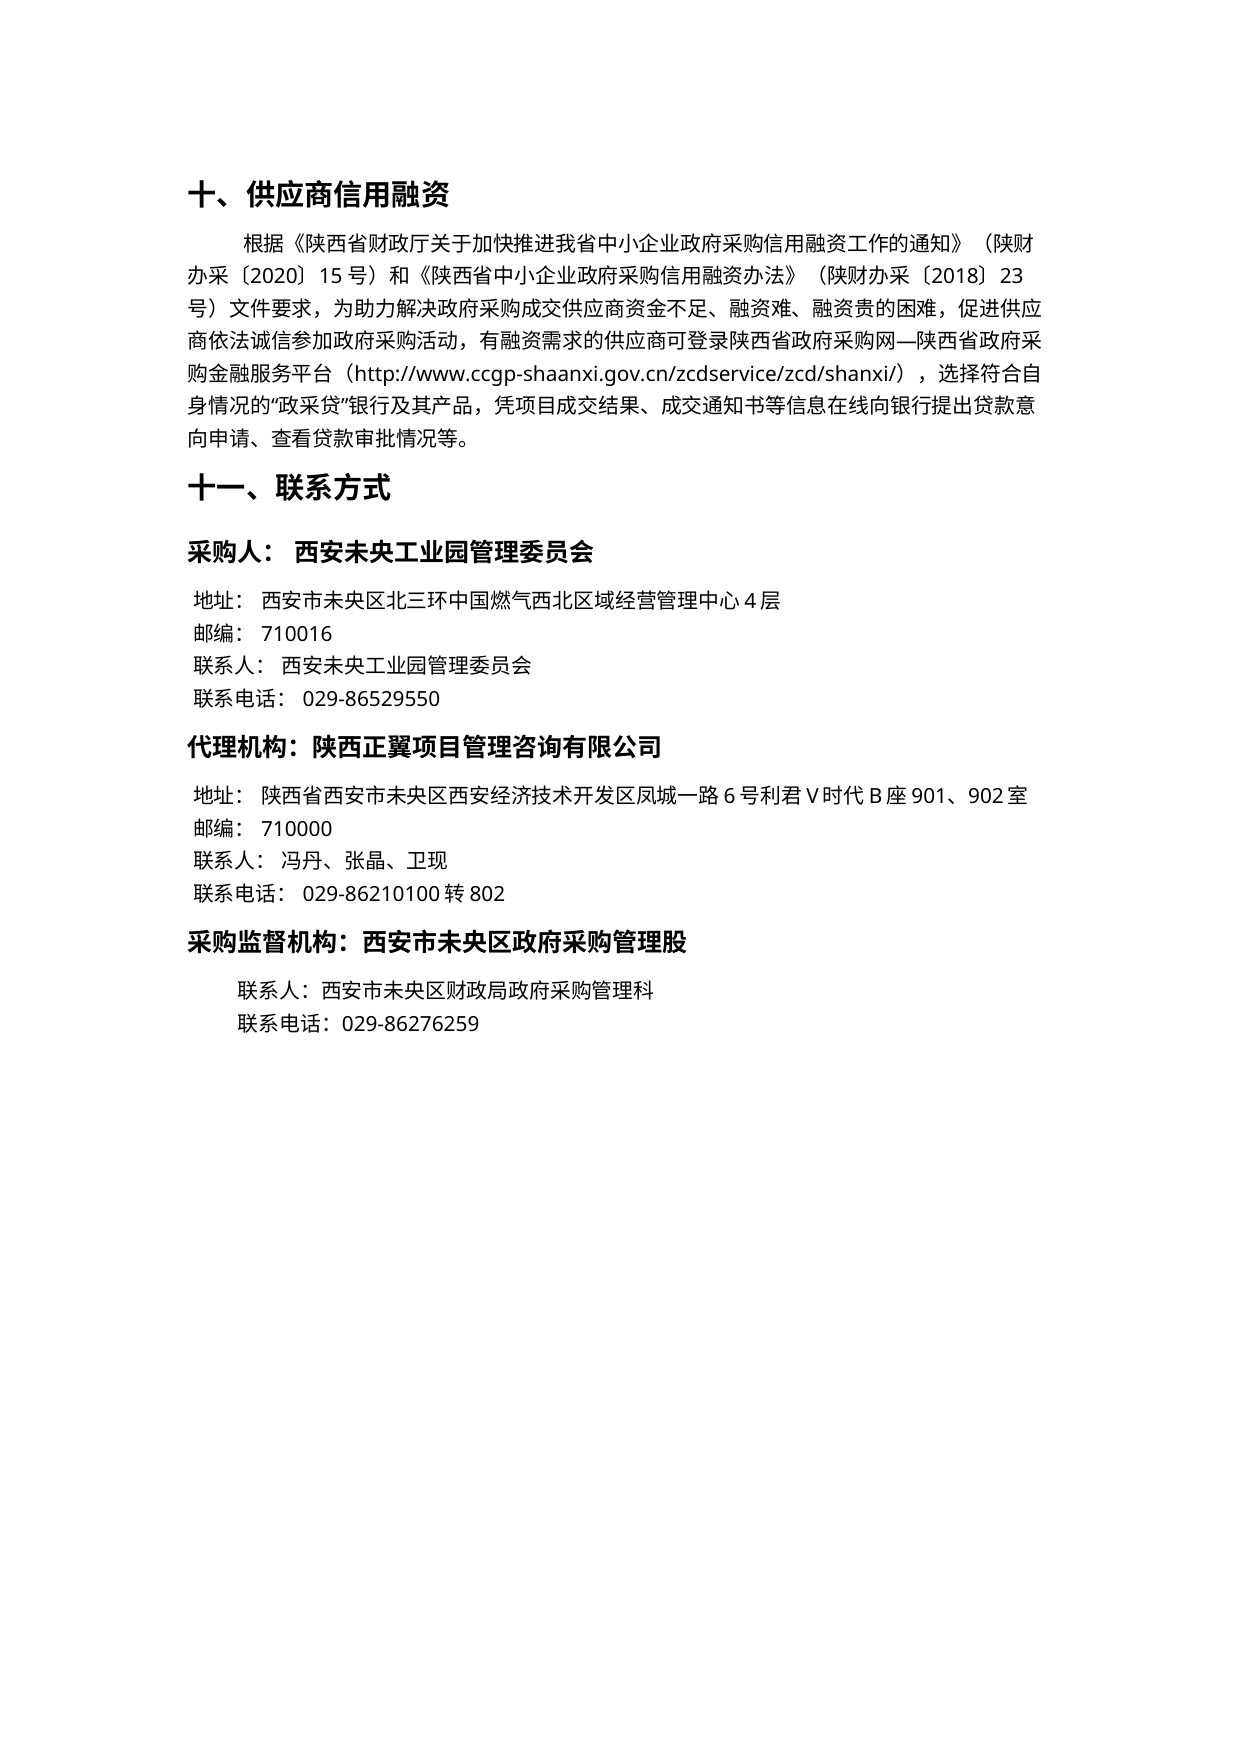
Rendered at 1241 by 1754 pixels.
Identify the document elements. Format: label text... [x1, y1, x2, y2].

text 联系电话： 029-86210100转802 [187, 877, 1053, 909]
text 代理机构：陕西正翼项目管理咨询有限公司 [187, 714, 1053, 779]
text 邮编： 710000 [187, 812, 1053, 844]
text 根据《陕西省财政厅关于加快推进我省中小企业政府采购信用融资工作的通知》（陕财办采〔2020〕15 号）和《陕西省中小企业政府采购信用融资办法》（陕财办采〔2018〕23 号）文件要求，为助力解决政府采购成交供应商资金不足、融资难、融资贵的困难，促进供应商依法诚信参加政府采购活动，有融资需求的供应商可登录陕西省政府采购网—陕西省政府采购金融服务平台（http://www.ccgp-shaanxi.gov.cn/zcdservice/zcd/shanxi/），选择符合自身情况的“政采贷”银行及其产品，凭项目成交结果、成交通知书等信息在线向银行提出贷款意向申请、查看贷款审批情况等。 [187, 227, 1053, 454]
text 十、供应商信用融资 [187, 162, 1053, 227]
text 采购监督机构：西安市未央区政府采购管理股 [187, 909, 1053, 974]
text 地址： 陕西省西安市未央区西安经济技术开发区凤城一路6号利君V时代B座901、902室 [187, 779, 1053, 812]
text 邮编： 710016 [187, 617, 1053, 649]
text 地址： 西安市未央区北三环中国燃气西北区域经营管理中心4层 [187, 584, 1053, 617]
text 联系电话： 029-86529550 [187, 682, 1053, 714]
text 采购人： 西安未央工业园管理委员会 [187, 519, 1053, 584]
text 联系人： 西安未央工业园管理委员会 [187, 649, 1053, 682]
text 十一、联系方式 [187, 454, 1053, 519]
text 联系电话：029-86276259 [187, 1007, 1053, 1039]
text 联系人：西安市未央区财政局政府采购管理科 [187, 974, 1053, 1007]
text 联系人： 冯丹、张晶、卫现 [187, 844, 1053, 877]
